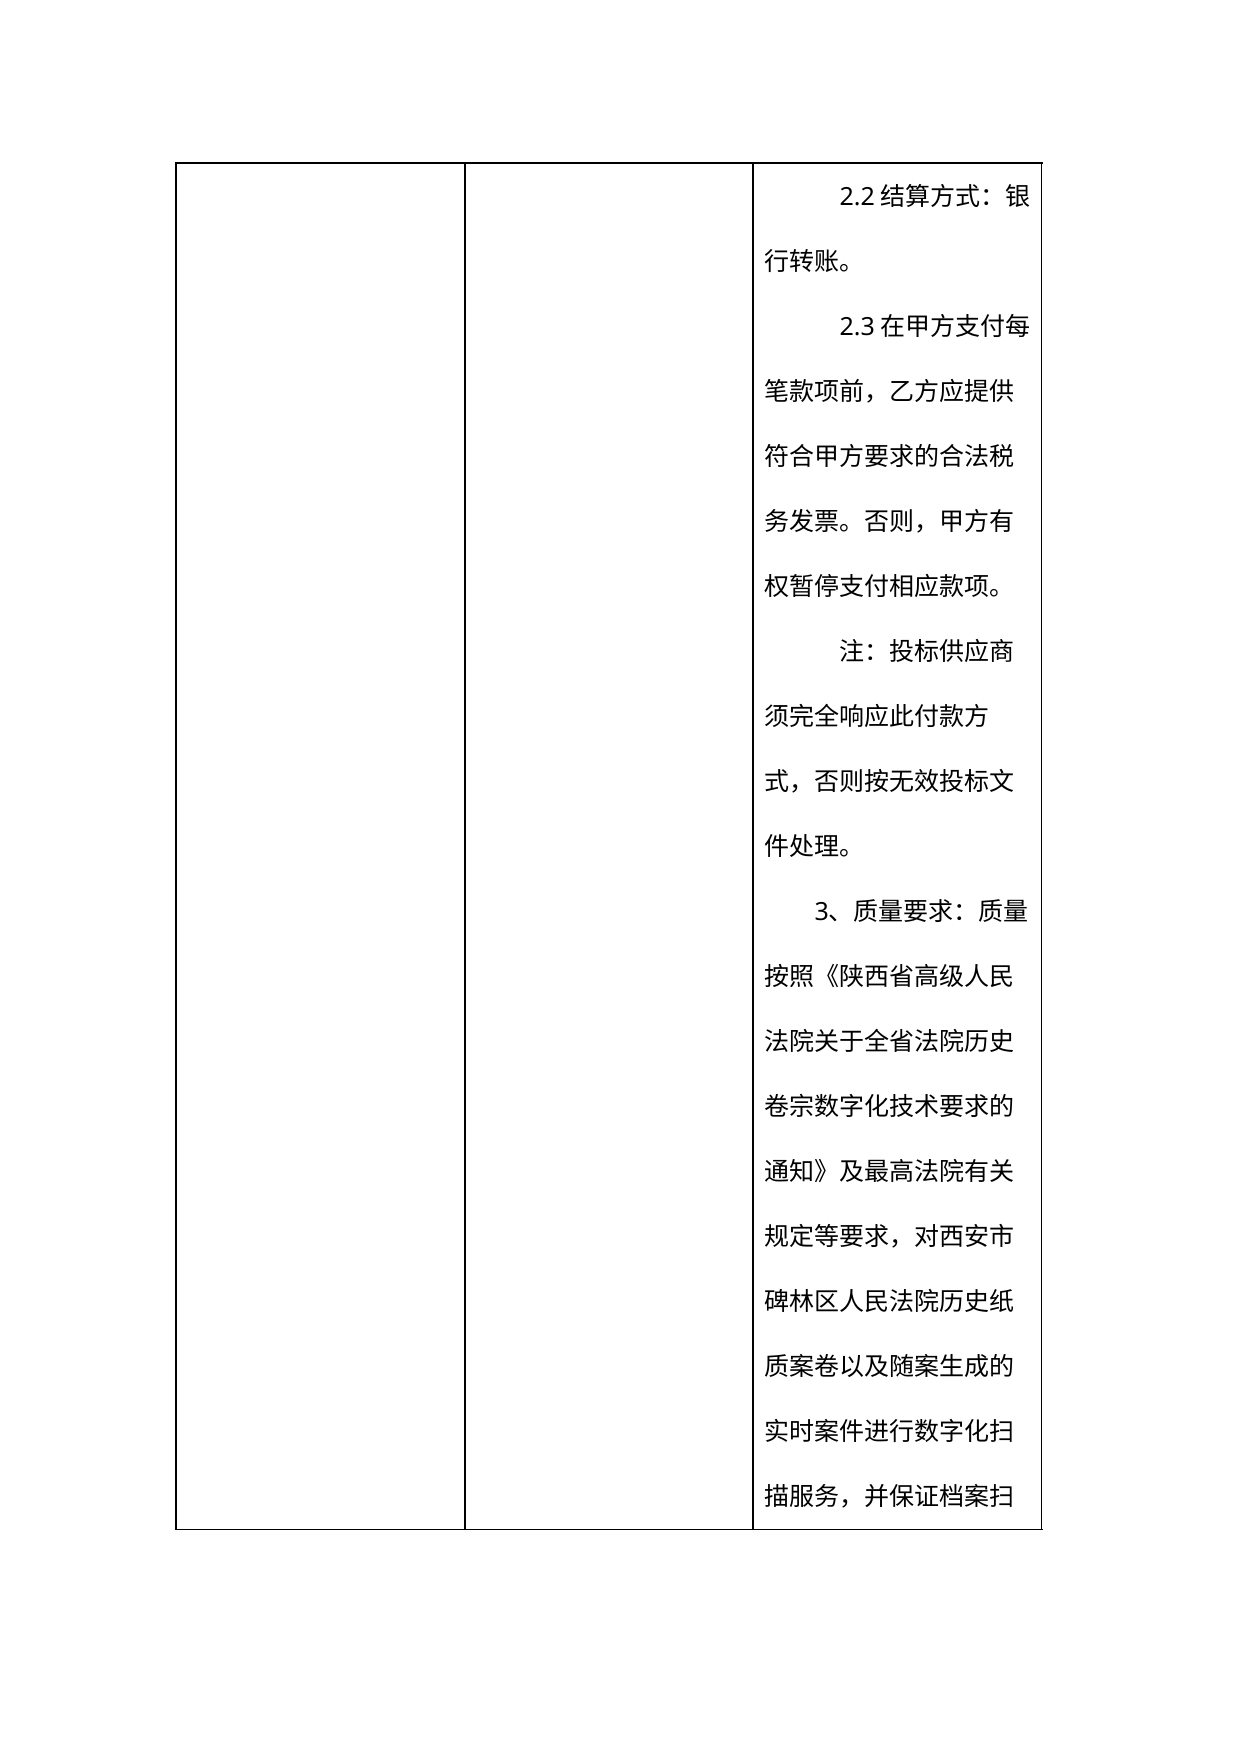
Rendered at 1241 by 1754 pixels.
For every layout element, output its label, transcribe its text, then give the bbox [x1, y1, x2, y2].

table_cell 1 [177, 164, 464, 1528]
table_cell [754, 164, 1041, 1528]
table_cell [466, 164, 752, 1528]
